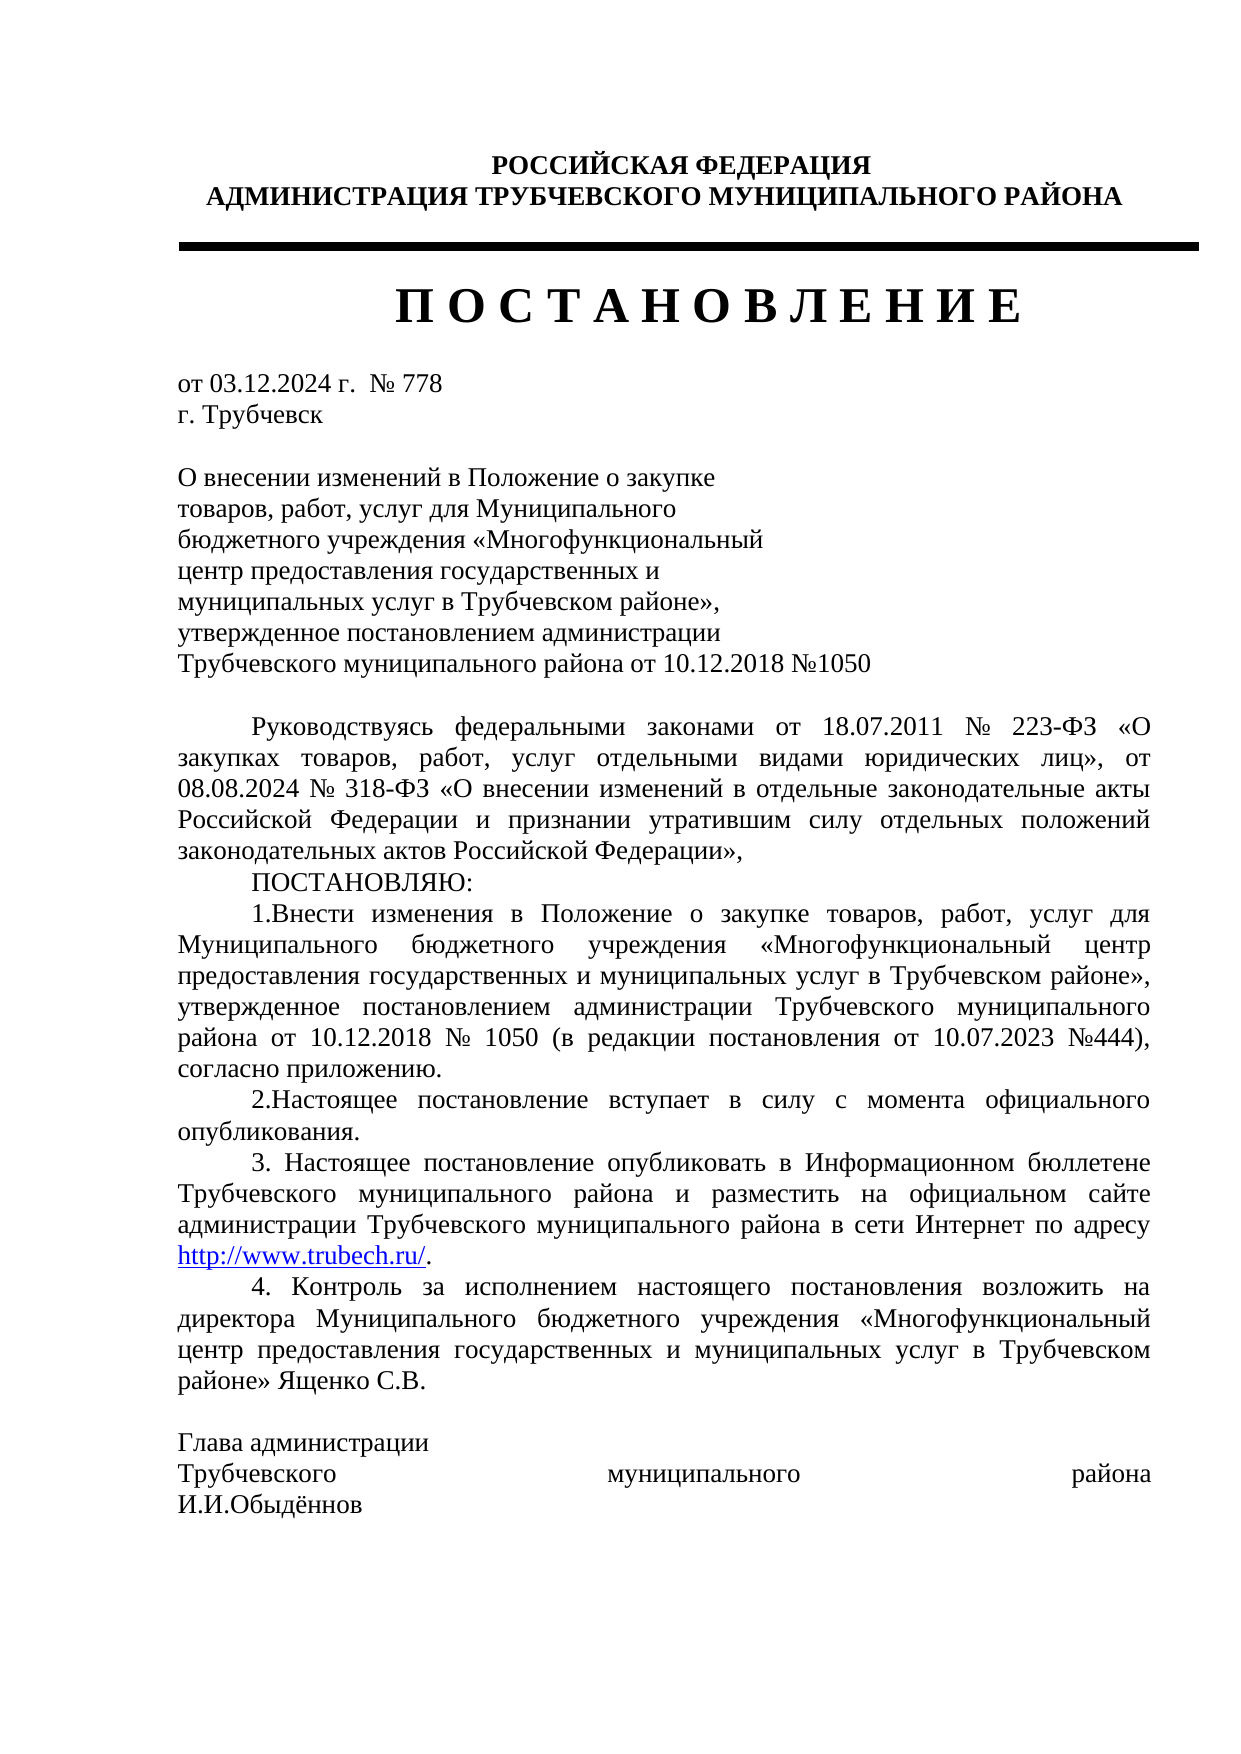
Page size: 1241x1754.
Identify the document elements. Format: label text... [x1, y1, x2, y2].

text бюджетного учреждения «Многофункциональный [177, 523, 1152, 554]
text муниципальных услуг в Трубчевском районе», [177, 585, 1152, 616]
text товаров, работ, услуг для Муниципального [177, 492, 1152, 523]
text О внесении изменений в Положение о закупке [177, 461, 1152, 492]
text Трубчевского муниципального района И.И.Обыдённов [177, 1457, 1152, 1520]
text центр предоставления государственных и [177, 554, 1152, 585]
text 1.Внести изменения в Положение о закупке товаров, работ, услуг для Муниципального бюджетного учреждения «Многофункциональный центр предоставления государственных и муниципальных услуг в Трубчевском районе», утвержденное постановлением администрации Трубчевского муниципального района от 10.12.2018 № 1050 (в редакции постановления от 10.07.2023 №444), согласно приложению. [177, 897, 1152, 1084]
subtitle РОССИЙСКАЯ ФЕДЕРАЦИЯ [177, 149, 1152, 180]
text г. Трубчевск [177, 398, 1152, 429]
text утвержденное постановлением администрации [177, 616, 1152, 648]
text Руководствуясь федеральными законами от 18.07.2011 № 223-ФЗ «О закупках товаров, работ, услуг отдельными видами юридических лиц», от 08.08.2024 № 318-ФЗ «О внесении изменений в отдельные законодательные акты Российской Федерации и признании утратившим силу отдельных положений законодательных актов Российской Федерации», [177, 710, 1152, 866]
text Трубчевского муниципального района от 10.12.2018 №1050 [177, 648, 1152, 679]
text 3. Настоящее постановление опубликовать в Информационном бюллетене Трубчевского муниципального района и разместить на официальном сайте администрации Трубчевского муниципального района в сети Интернет по адресу http://www.trubech.ru/. [177, 1146, 1152, 1271]
text АДМИНИСТРАЦИЯ ТРУБЧЕВСКОГО МУНИЦИПАЛЬНОГО РАЙОНА [177, 180, 1152, 212]
text от 03.12.2024 г. № 778 [177, 367, 1152, 398]
text 4. Контроль за исполнением настоящего постановления возложить на директора Муниципального бюджетного учреждения «Многофункциональный центр предоставления государственных и муниципальных услуг в Трубчевском районе» Ященко С.В. [177, 1271, 1152, 1395]
text Глава администрации [177, 1426, 1152, 1457]
text 2.Настоящее постановление вступает в силу с момента официального опубликования. [177, 1084, 1152, 1146]
text П О С Т А Н О В Л Е Н И Е [177, 276, 1152, 334]
text ПОСТАНОВЛЯЮ: [177, 866, 1152, 897]
